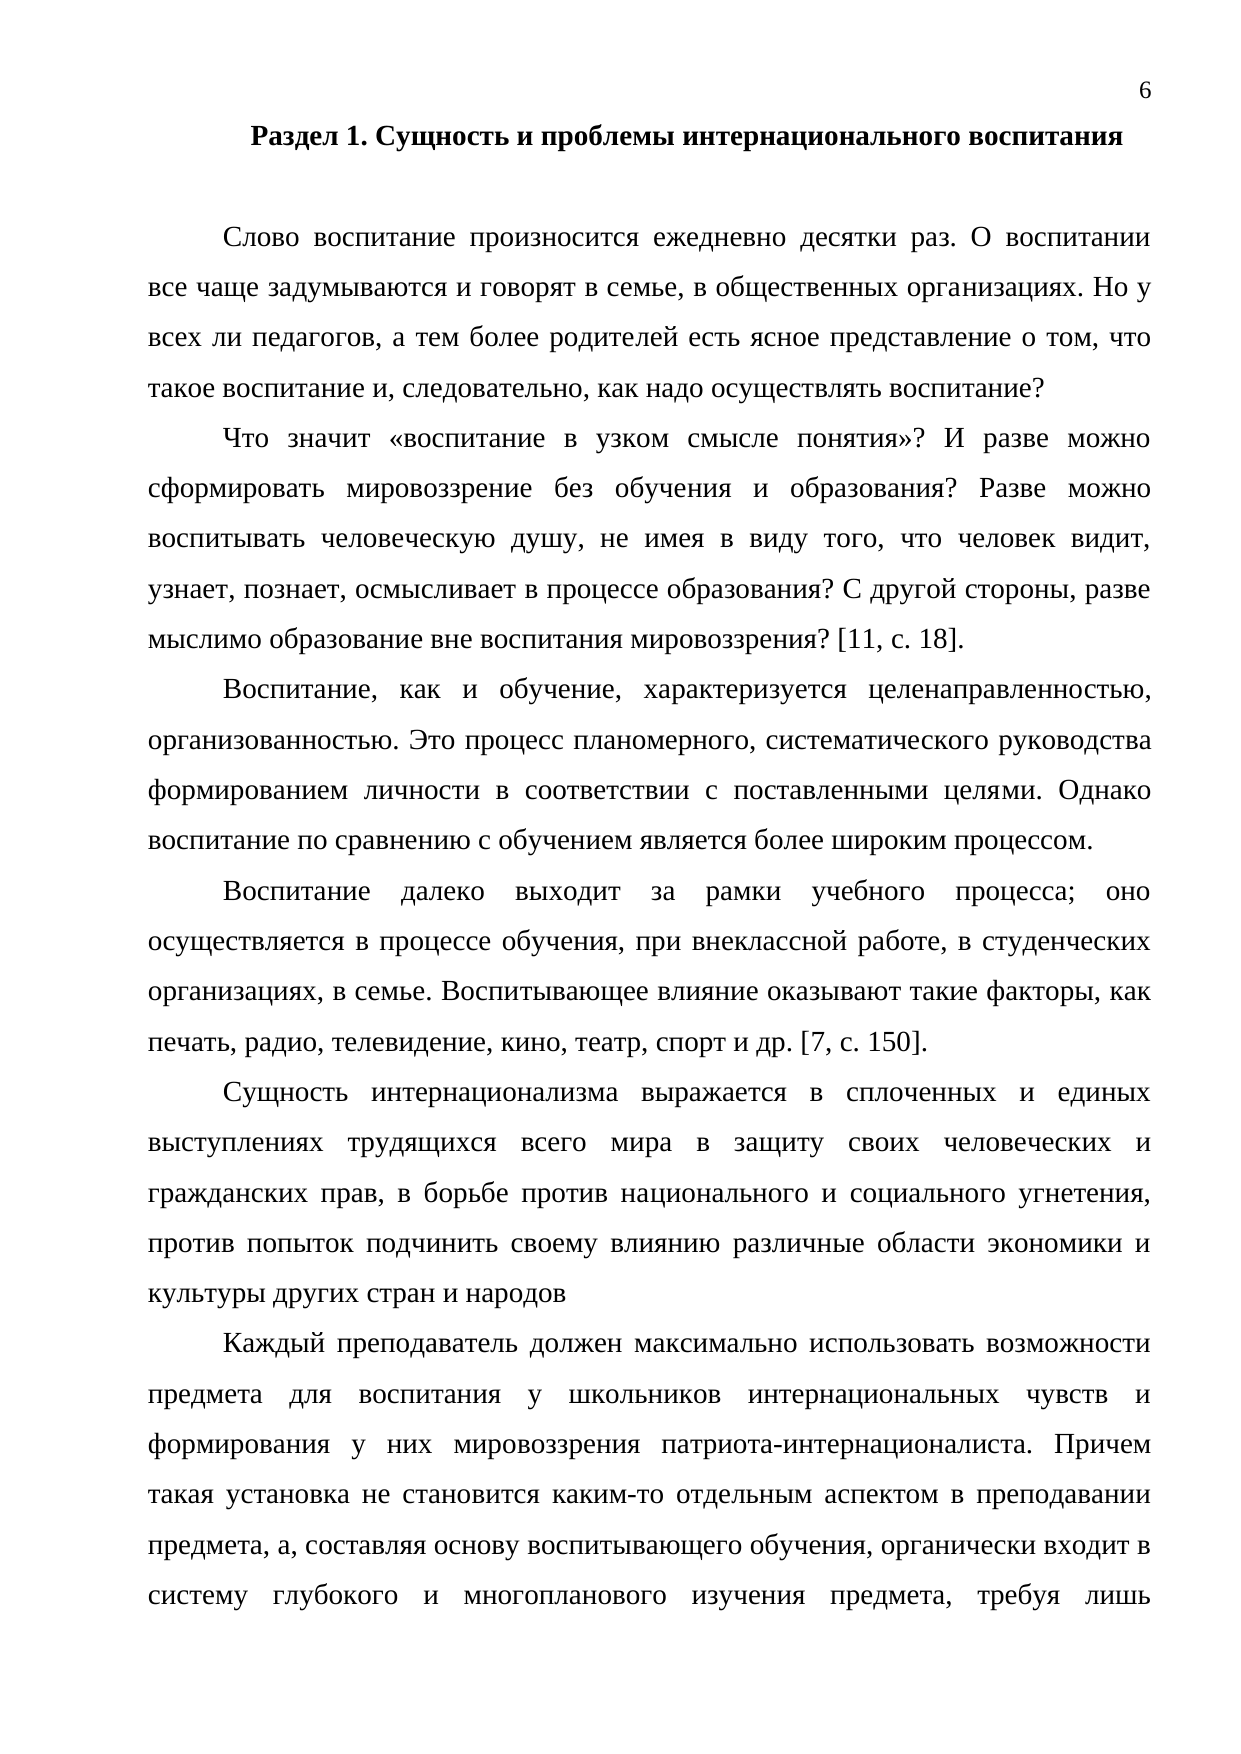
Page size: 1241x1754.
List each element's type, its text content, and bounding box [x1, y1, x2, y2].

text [148, 1326, 1152, 1611]
text Слово воспитание произносится ежедневно десятки раз. О воспитании все чаще задумываются и говорят в семье, в общественных организациях. Но у всех ли педагогов, а тем более родителей есть ясное представление о том, что такое воспитание и, следовательно, как надо осуществлять воспитание? [148, 219, 1152, 403]
text Воспитание, как и обучение, характеризуется целенаправленностью, организованностью. Это процесс планомерного, систематического руководства формированием личности в соответствии с поставленными целями. Однако воспитание по сравнению с обучением является более широким процессом. [148, 672, 1152, 856]
text Сущность интернационализма выражается в сплоченных и единых выступлениях трудящихся всего мира в защиту своих человеческих и гражданских прав, в борьбе против национального и социального угнетения, против попыток подчинить своему влиянию различные области экономики и культуры других стран и народов [148, 1074, 1152, 1309]
text Раздел 1. Сущность и проблемы интернационального воспитания [148, 118, 1152, 152]
text Что значит «воспитание в узком смысле понятия»? И разве можно сформировать мировоззрение без обучения и образования? Разве можно воспитывать человеческую душу, не имея в виду того, что человек видит, узнает, познает, осмысливает в процессе образования? С другой стороны, разве мыслимо образование вне воспитания мировоззрения? [11, c. 18]. [148, 420, 1152, 655]
text Воспитание далеко выходит за рамки учебного процесса; оно осуществляется в процессе обучения, при внеклассной работе, в студенческих организациях, в семье. Воспитывающее влияние оказывают такие факторы, как печать, радио, телевидение, кино, театр, спорт и др. [7, c. 150]. [148, 873, 1152, 1057]
